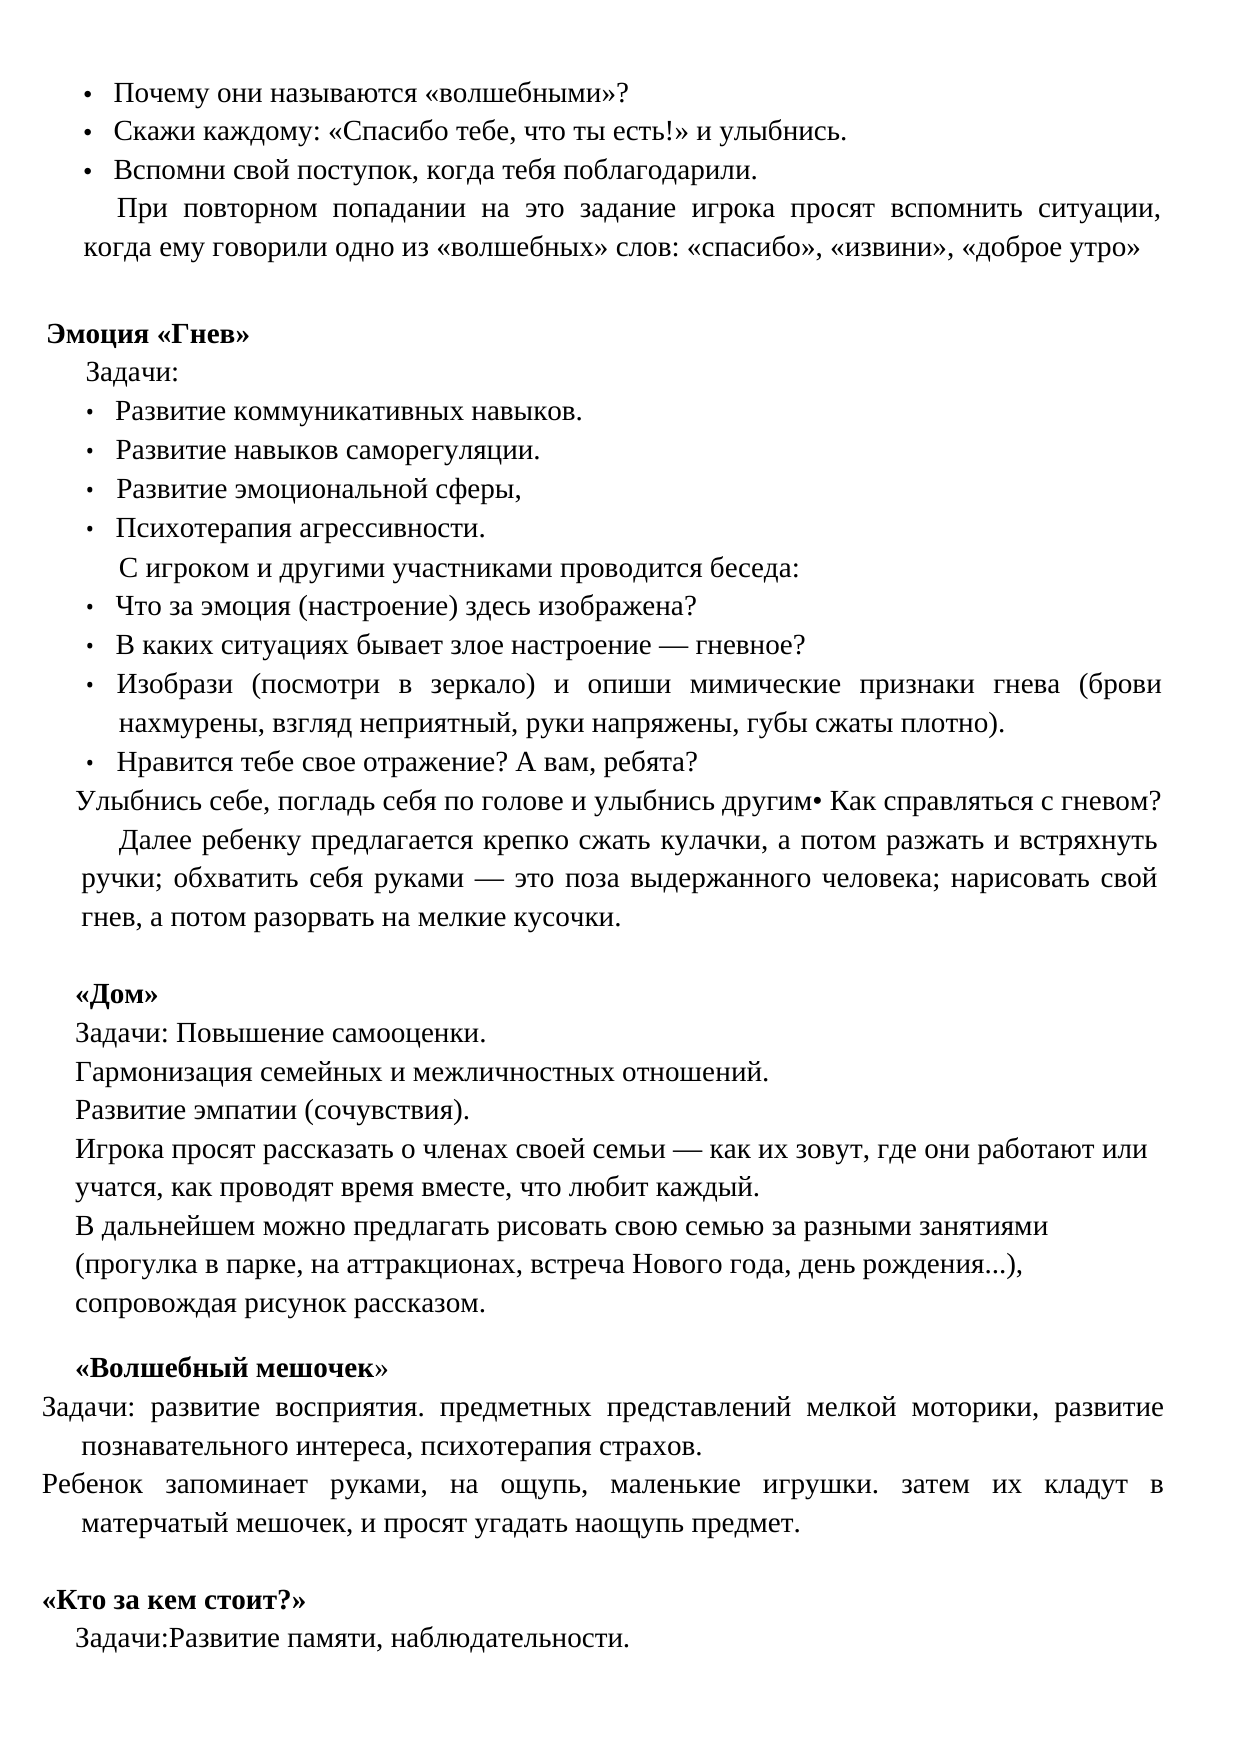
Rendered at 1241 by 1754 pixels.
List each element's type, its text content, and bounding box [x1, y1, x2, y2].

text Улыбнись себе, погладь себя по голове и улыбнись другим• Как справляться с гневом? [75, 783, 1165, 817]
text С игроком и другими участниками проводится беседа: [85, 550, 1163, 583]
list В каких ситуациях бывает злое настроение — гневное? [85, 627, 1165, 661]
list Скажи каждому: «Спасибо тебе, что ты есть!» и улыбнись. [83, 113, 1165, 147]
list Развитие эмоциональной сферы, [85, 471, 1165, 505]
text Задачи: развитие восприятия. предметных представлений мелкой моторики, развитие познавательного интереса, психотерапия страхов. [42, 1389, 1165, 1461]
text «Волшебный мешочек» [75, 1351, 1165, 1384]
text Задачи:Развитие памяти, наблюдательности. [75, 1620, 1165, 1654]
list Развитие навыков саморегуляции. [85, 432, 1165, 466]
list Нравится тебе свое отражение? А вам, ребята? [85, 744, 1165, 778]
list Вспомни свой поступок, когда тебя поблагодарили. [83, 152, 1165, 186]
text При повторном попадании на это задание игрока просят вспомнить ситуации, когда ему говорили одно из «волшебных» слов: «спасибо», «извини», «доброе утро» [83, 191, 1161, 263]
text Далее ребенку предлагается крепко сжать кулачки, а потом разжать и встряхнуть ручки; обхватить себя руками — это поза выдержанного человека; нарисовать свой гнев, а потом разорвать на мелкие кусочки. [81, 822, 1159, 932]
list Развитие коммуникативных навыков. [85, 393, 1165, 427]
text Эмоция «Гнев» Задачи: [46, 316, 1165, 388]
text Ребенок запоминает руками, на ощупь, маленькие игрушки. затем их кладут в матерчатый мешочек, и просят угадать наощупь предмет. [42, 1466, 1165, 1538]
list Почему они называются «волшебными»? [83, 75, 1165, 108]
list Что за эмоция (настроение) здесь изображена? [85, 588, 1165, 622]
list Психотерапия агрессивности. [85, 511, 1165, 544]
text «Кто за кем стоит?» [42, 1582, 1165, 1615]
list Изобрази (посмотри в зеркало) и опиши мимические признаки гнева (брови нахмурены, взгляд неприятный, руки напряжены, губы сжаты плотно). [85, 667, 1163, 739]
text «Дом» Задачи: Повышение самооценки. Гармонизация семейных и межличностных отношений. Развитие эмпатии (сочувствия). Игрока просят рассказать о членах своей семьи — как их зовут, где они работают или учатся, как проводят время вместе, что любит каждый. В дальнейшем можно предлагать рисовать свою семью за разными занятиями (прогулка в парке, на аттракционах, встреча Нового года, день рождения...), сопровождая рисунок рассказом. [75, 977, 1165, 1318]
